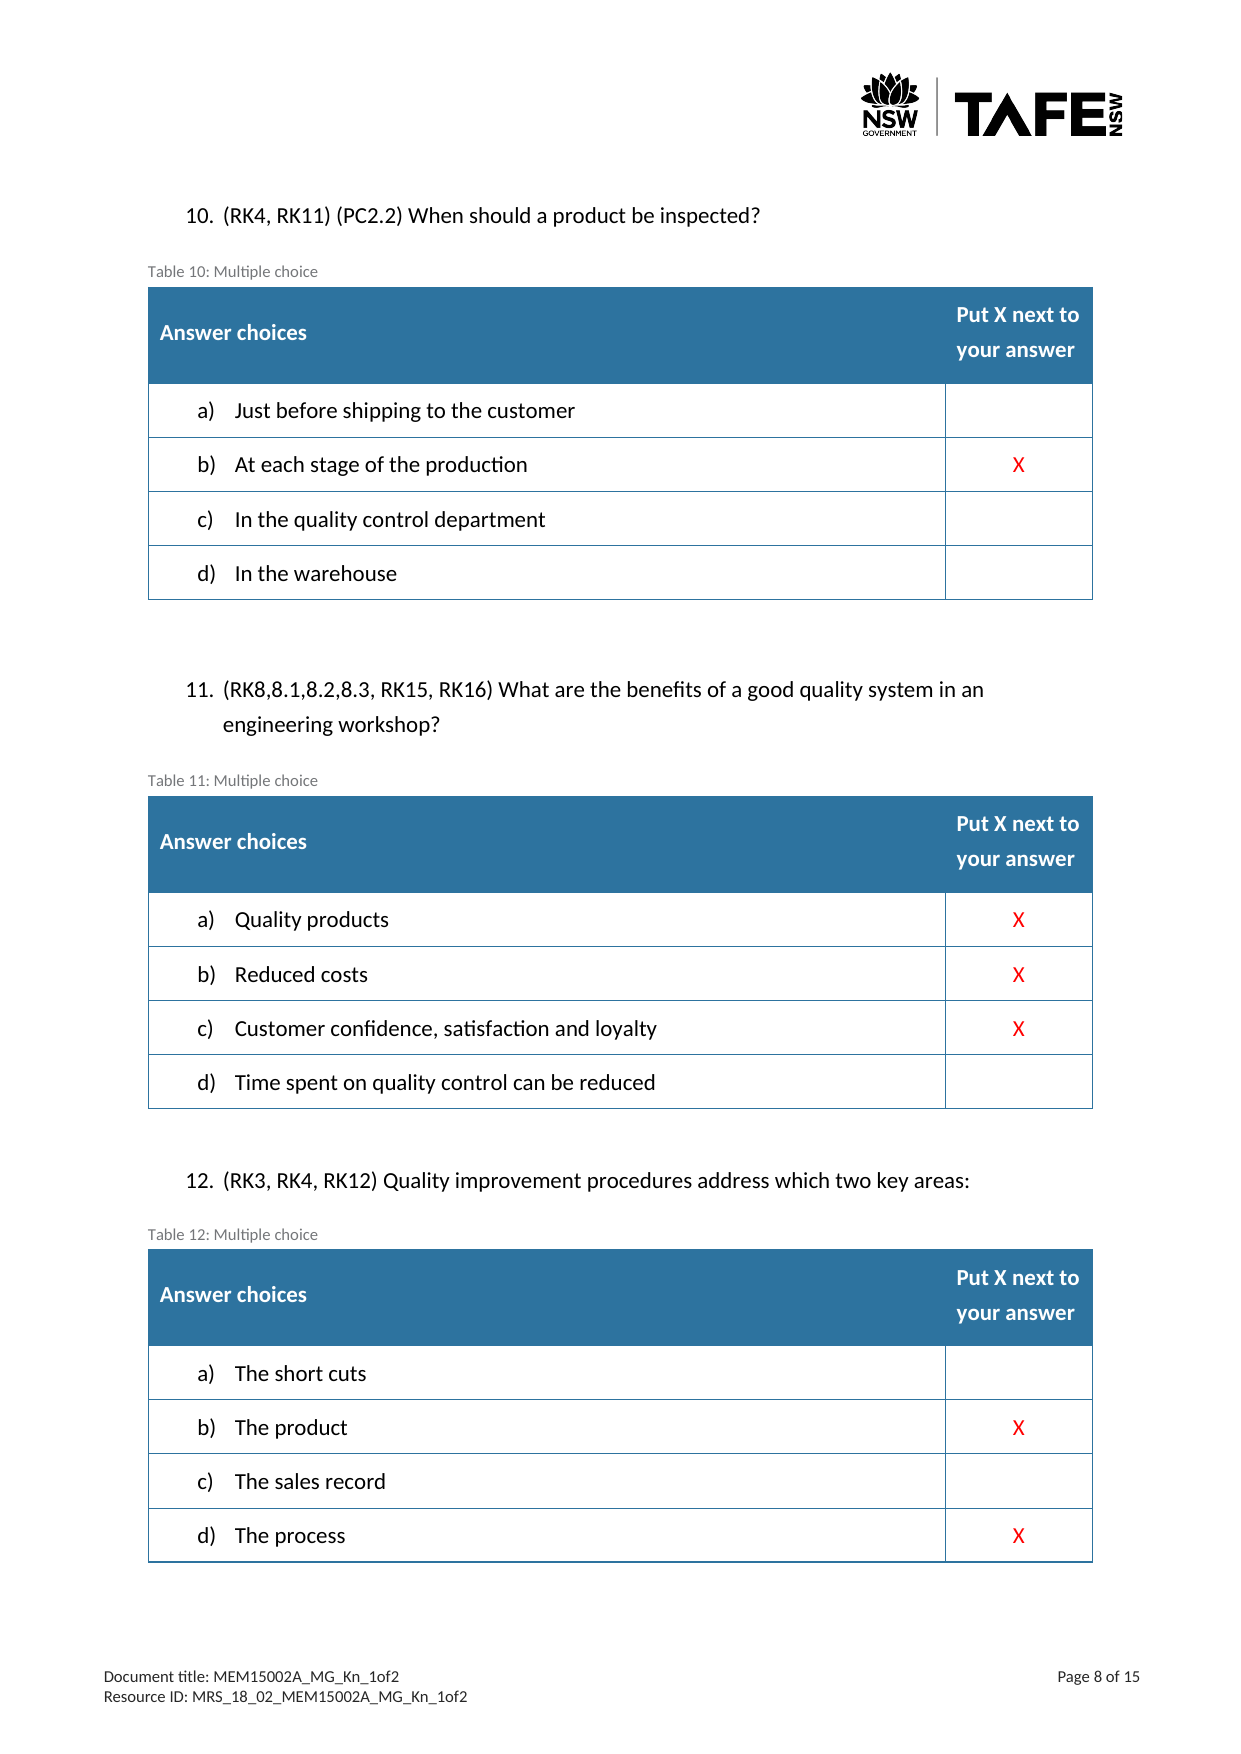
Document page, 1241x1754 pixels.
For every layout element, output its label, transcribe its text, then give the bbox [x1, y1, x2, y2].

picture [861, 71, 1123, 137]
table_cell Reduced costs [149, 947, 945, 1000]
table_header Answer choices [149, 288, 945, 383]
table_cell X [946, 438, 1092, 491]
table_cell [946, 1454, 1092, 1507]
table_cell The sales record [149, 1454, 945, 1507]
table_cell At each stage of the production [149, 438, 945, 491]
table_cell The process [149, 1509, 945, 1561]
table_cell [946, 384, 1092, 437]
table_cell Quality products [149, 893, 945, 946]
table_cell X [946, 1001, 1092, 1054]
table_cell X [946, 1509, 1092, 1561]
table_cell In the warehouse [149, 546, 945, 599]
list (RK4, RK11) (PC2.2) When should a product be inspected? [185, 202, 1092, 229]
table_cell The short cuts [149, 1346, 945, 1399]
text Table 10: Multiple choice [148, 262, 1092, 282]
table_cell Customer confidence, satisfaction and loyalty [149, 1001, 945, 1054]
table_cell Just before shipping to the customer [149, 384, 945, 437]
table_cell Time spent on quality control can be reduced [149, 1055, 945, 1108]
list (RK3, RK4, RK12) Quality improvement procedures address which two key areas: [185, 1167, 1092, 1194]
table_cell X [946, 1400, 1092, 1453]
table_header Put X next to your answer [946, 797, 1092, 892]
table_cell [946, 492, 1092, 545]
table_cell X [946, 947, 1092, 1000]
text Table 12: Multiple choice [148, 1224, 1092, 1244]
table_header Answer choices [149, 797, 945, 892]
table_cell [946, 1346, 1092, 1399]
text Table 11: Multiple choice [148, 771, 1092, 791]
list (RK8,8.1,8.2,8.3, RK15, RK16) What are the benefits of a good quality system in an engineering workshop? [185, 676, 1092, 739]
table_header Put X next to your answer [946, 288, 1092, 383]
table_cell The product [149, 1400, 945, 1453]
table_cell [946, 546, 1092, 599]
table_cell X [946, 893, 1092, 946]
table_header Put X next to your answer [946, 1250, 1092, 1345]
table_header Answer choices [149, 1250, 945, 1345]
table_cell In the quality control department [149, 492, 945, 545]
table_cell [946, 1055, 1092, 1108]
